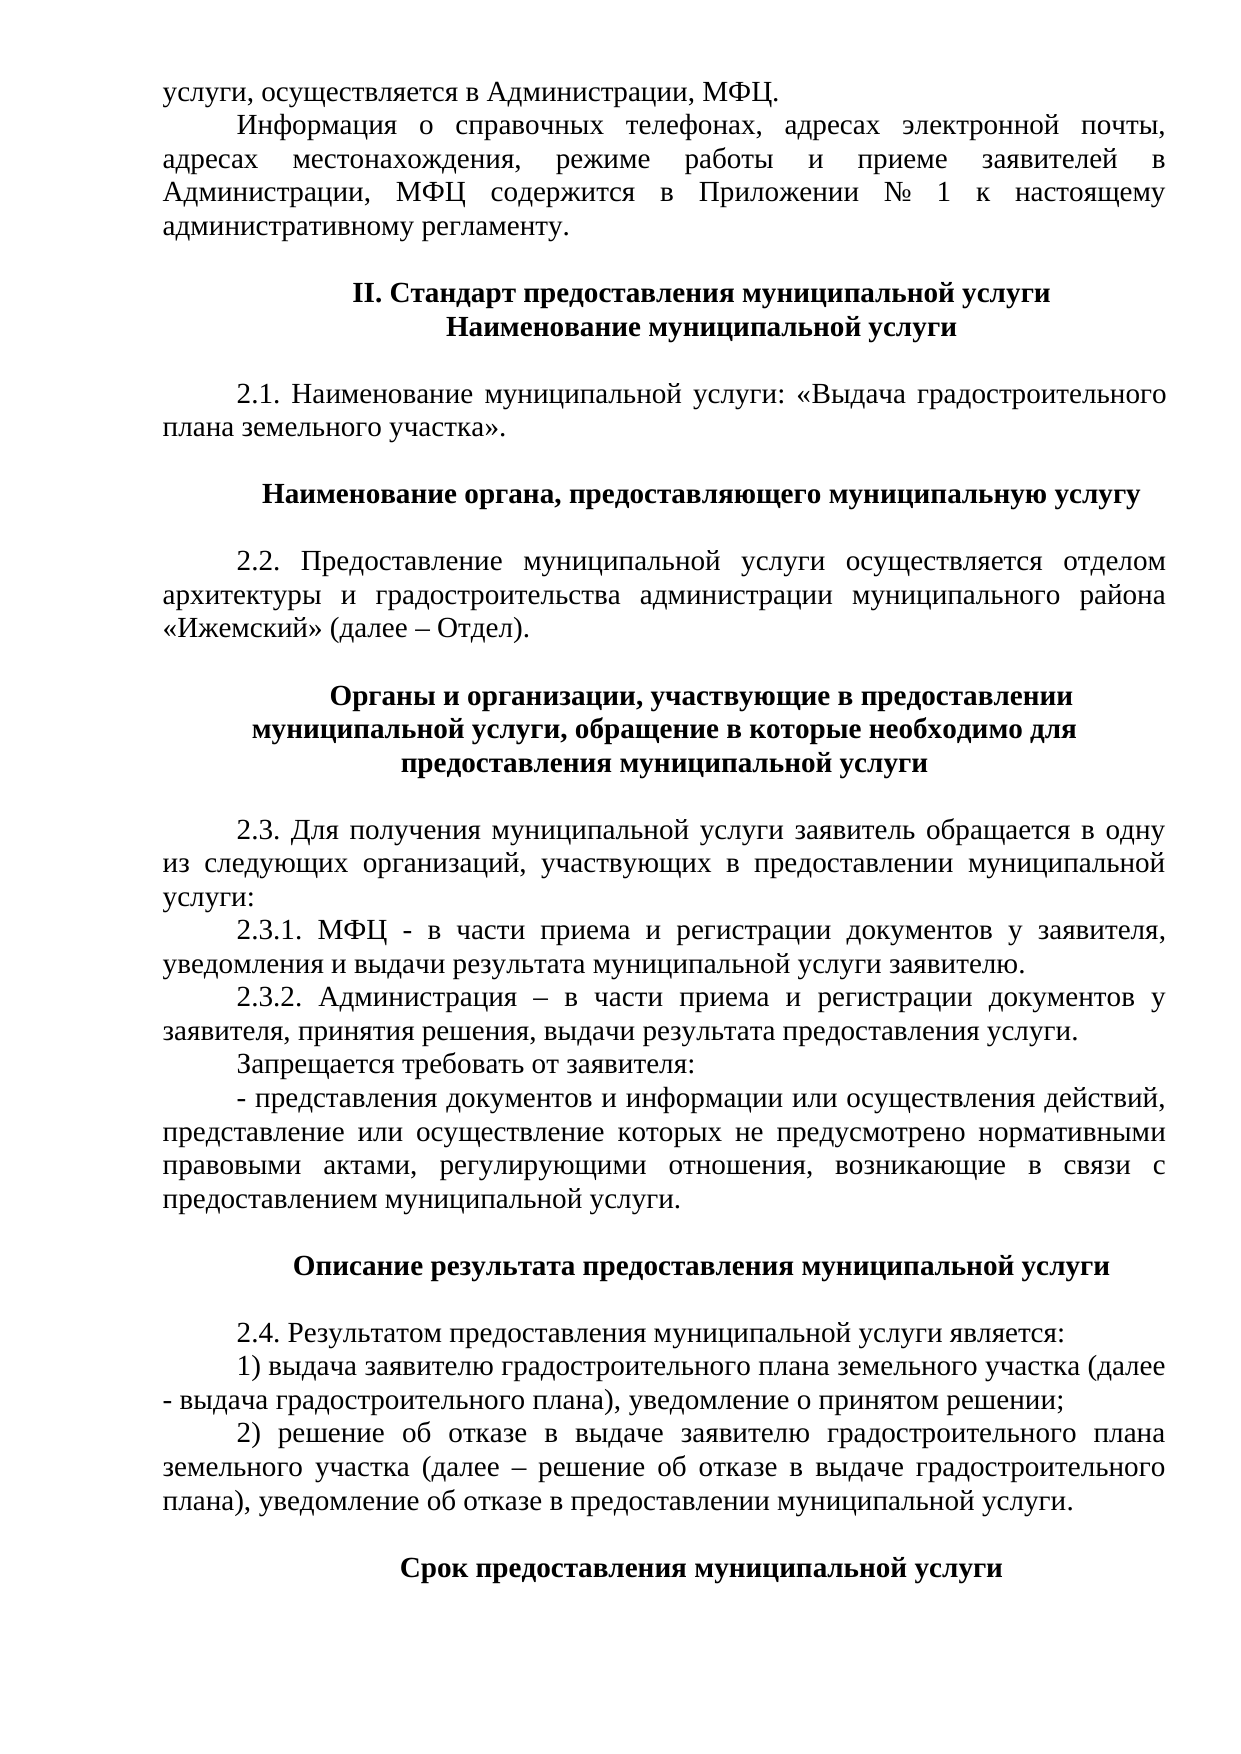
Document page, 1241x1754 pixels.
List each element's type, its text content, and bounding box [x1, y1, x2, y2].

text 2.3. Для получения муниципальной услуги заявитель обращается в одну из следующих организаций, участвующих в предоставлении муниципальной услуги: [162, 812, 1167, 912]
text Органы и организации, участвующие в предоставлении муниципальной услуги, обращение в которые необходимо для предоставления муниципальной услуги [162, 678, 1167, 778]
text Информация о справочных телефонах, адресах электронной почты, адресах местонахождения, режиме работы и приеме заявителей в Администрации, МФЦ содержится в Приложении № 1 к настоящему административному регламенту. [162, 107, 1167, 242]
text 1) выдача заявителю градостроительного плана земельного участка (далее - выдача градостроительного плана), уведомление о принятом решении; [162, 1348, 1167, 1416]
text II. Стандарт предоставления муниципальной услуги [162, 275, 1167, 309]
text Запрещается требовать от заявителя: [162, 1047, 1167, 1080]
text - представления документов и информации или осуществления действий, представление или осуществление которых не предусмотрено нормативными правовыми актами, регулирующими отношения, возникающие в связи с предоставлением муниципальной услуги. [162, 1080, 1167, 1214]
text Наименование органа, предоставляющего муниципальную услугу [162, 476, 1167, 510]
text Описание результата предоставления муниципальной услуги [162, 1248, 1167, 1281]
text 2.1. Наименование муниципальной услуги: «Выдача градостроительного плана земельного участка». [162, 376, 1167, 443]
text 2) решение об отказе в выдаче заявителю градостроительного плана земельного участка (далее – решение об отказе в выдаче градостроительного плана), уведомление об отказе в предоставлении муниципальной услуги. [162, 1416, 1167, 1516]
text Срок предоставления муниципальной услуги [162, 1550, 1167, 1583]
text 2.2. Предоставление муниципальной услуги осуществляется отделом архитектуры и градостроительства администрации муниципального района «Ижемский» (далее – Отдел). [162, 543, 1167, 644]
text Наименование муниципальной услуги [162, 309, 1167, 342]
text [162, 74, 1167, 107]
text 2.3.2. Администрация – в части приема и регистрации документов у заявителя, принятия решения, выдачи результата предоставления услуги. [162, 979, 1167, 1047]
text 2.4. Результатом предоставления муниципальной услуги является: [162, 1315, 1167, 1348]
text 2.3.1. МФЦ - в части приема и регистрации документов у заявителя, уведомления и выдачи результата муниципальной услуги заявителю. [162, 912, 1167, 979]
